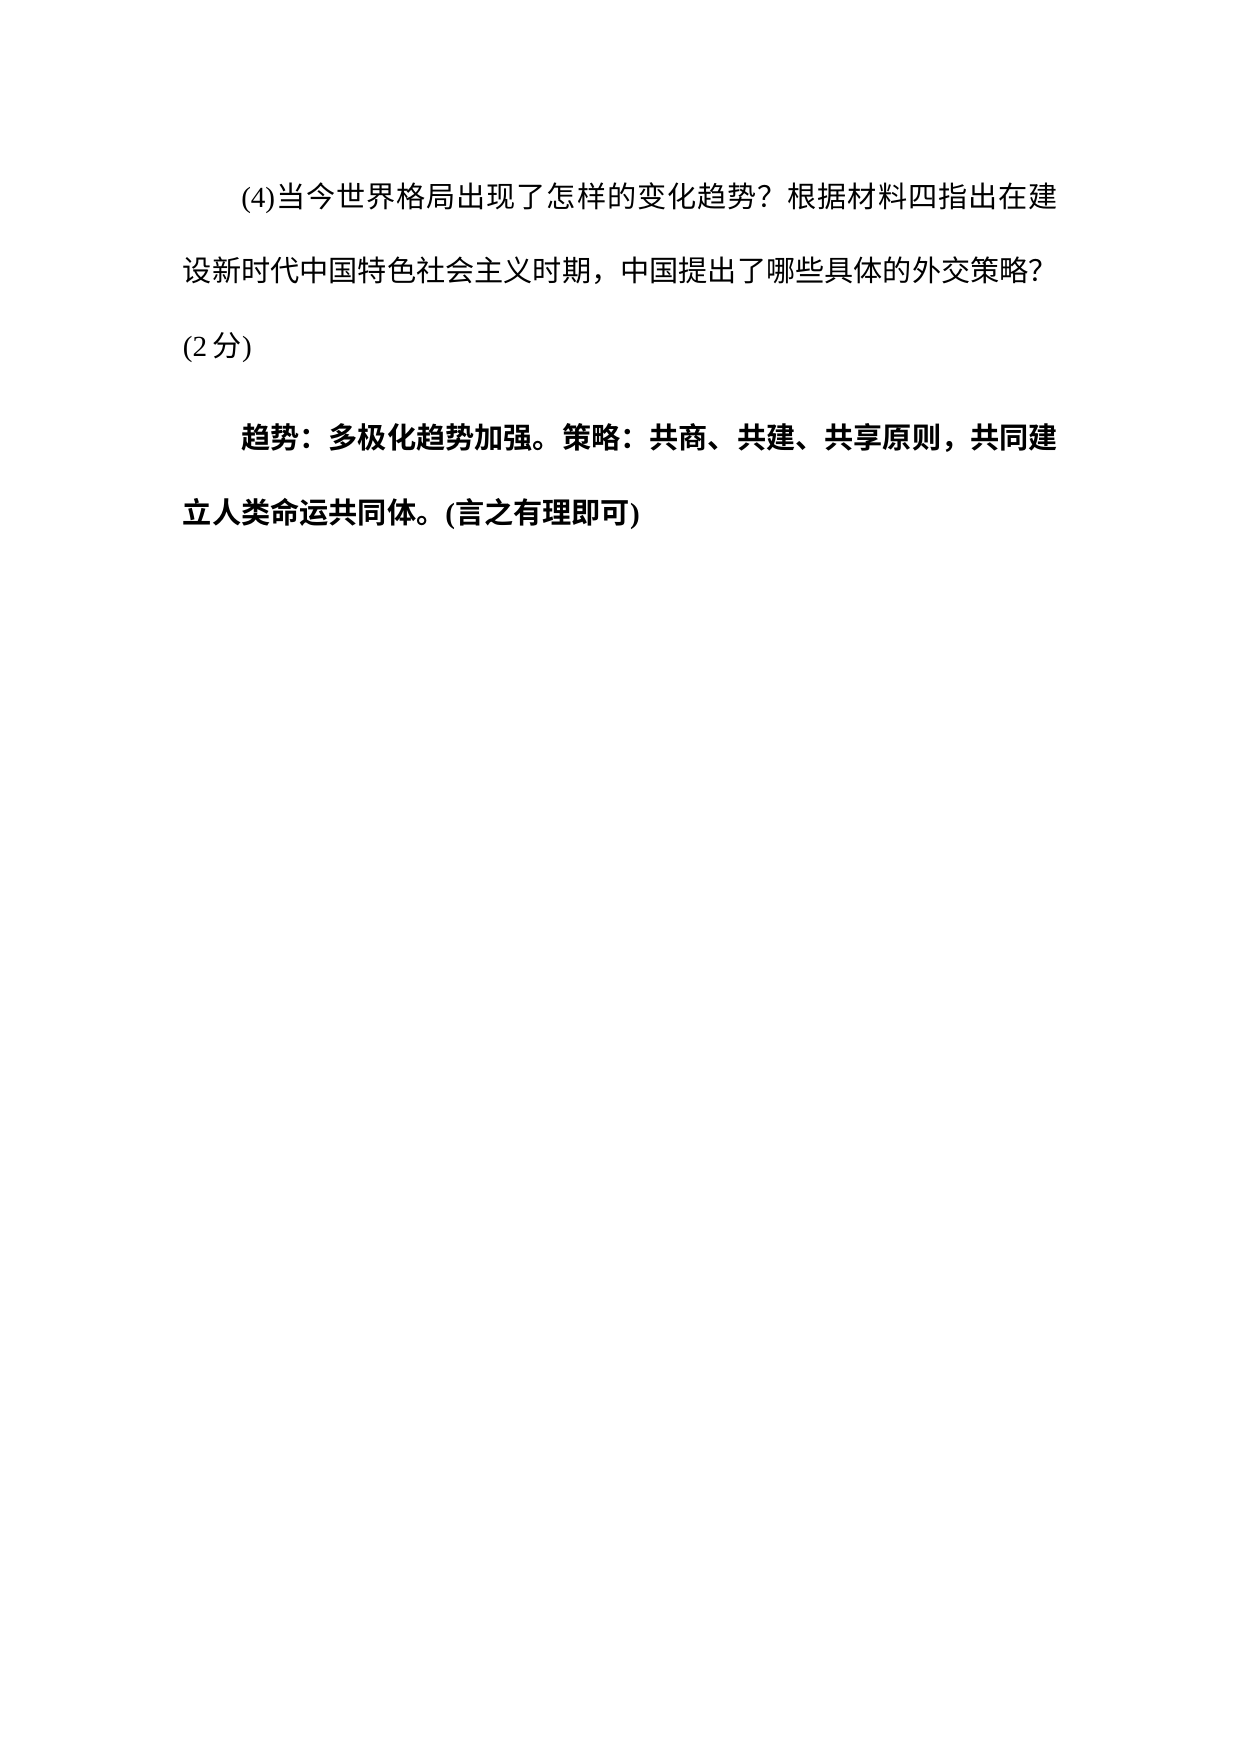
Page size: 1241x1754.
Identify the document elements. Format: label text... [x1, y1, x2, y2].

text 趋势：多极化趋势加强。策略：共商、共建、共享原则，共同建立人类命运共同体。(言之有理即可) [183, 403, 1058, 543]
text (4)当今世界格局出现了怎样的变化趋势？根据材料四指出在建设新时代中国特色社会主义时期，中国提出了哪些具体的外交策略？(2分) [183, 162, 1058, 376]
